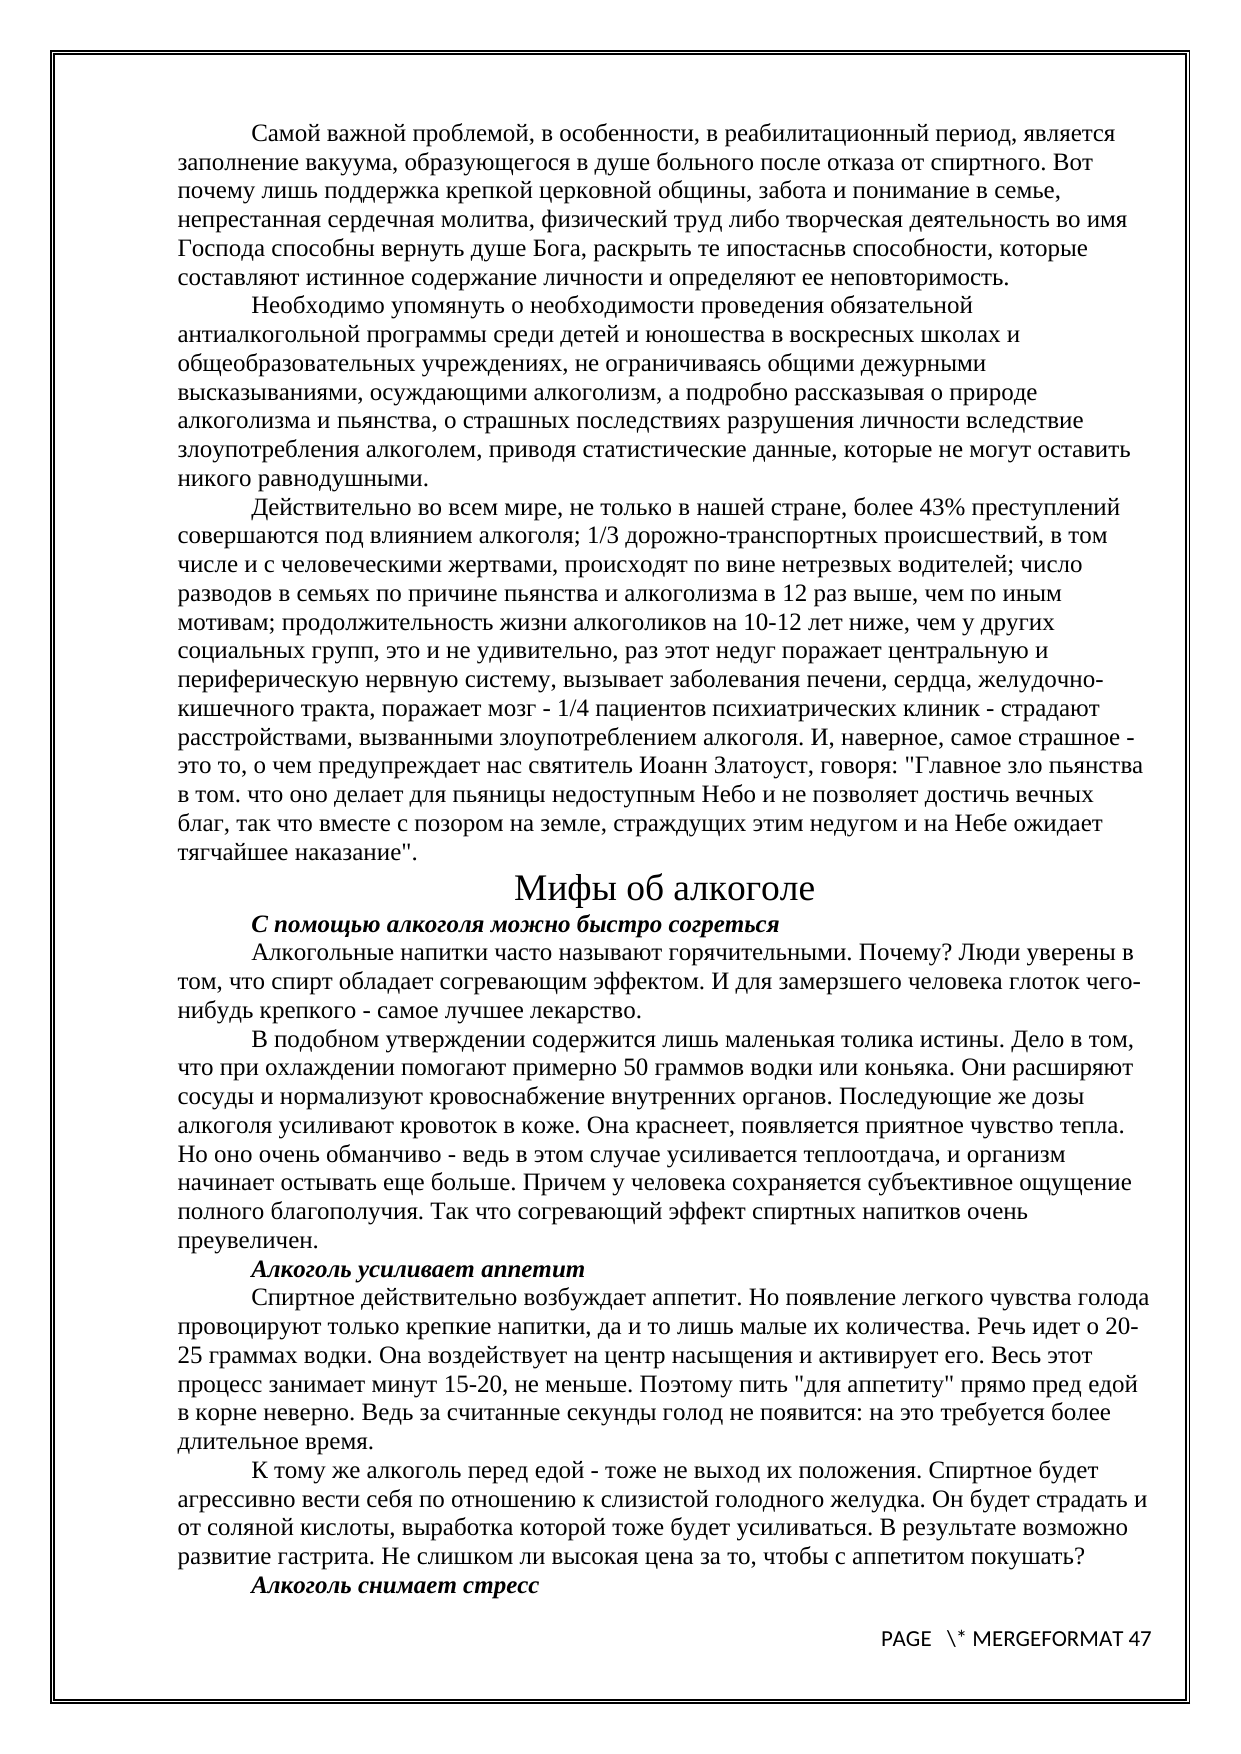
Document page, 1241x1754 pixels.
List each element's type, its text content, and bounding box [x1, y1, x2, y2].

text Мифы об алкоголе [177, 866, 1152, 909]
text В подобном утверждении содержится лишь маленькая толика истины. Дело в том, что при охлаждении помогают примерно 50 граммов водки или коньяка. Они расширяют сосуды и нормализуют кровоснабжение внутренних органов. Последующие же дозы алкоголя усиливают кровоток в коже. Она краснеет, появляется приятное чувство тепла. Но оно очень обманчиво - ведь в этом случае усиливается теплоотдача, и организм начинает остывать еще больше. Причем у человека сохраняется субъективное ощущение полного благополучия. Так что согревающий эффект спиртных напитков очень преувеличен. [177, 1024, 1152, 1254]
text Необходимо упомянуть о необходимости проведения обязательной антиалкогольной программы среди детей и юношества в воскресных школах и общеобразовательных учреждениях, не ограничиваясь общими дежурными высказываниями, осуждающими алкоголизм, а подробно рассказывая о природе алкоголизма и пьянства, о страшных последствиях разрушения личности вследствие злоупотребления алкоголем, приводя статистические данные, которые не могут оставить никого равнодушными. [177, 291, 1152, 492]
text Действительно во всем мире, не только в нашей стране, более 43% преступлений совершаются под влиянием алкоголя; 1/3 дорожно-транспортных происшествий, в том числе и с человеческими жертвами, происходят по вине нетрезвых водителей; число разводов в семьях по причине пьянства и алкоголизма в 12 раз выше, чем по иным мотивам; продолжительность жизни алкоголиков на 10-12 лет ниже, чем у других социальных групп, это и не удивительно, раз этот недуг поражает центральную и периферическую нервную систему, вызывает заболевания печени, сердца, желудочно-кишечного тракта, поражает мозг - 1/4 пациентов психиатрических клиник - страдают расстройствами, вызванными злоупотреблением алкоголя. И, наверное, самое страшное - это то, о чем предупреждает нас святитель Иоанн Златоуст, говоря: "Главное зло пьянства в том. что оно делает для пьяницы недоступным Небо и не позволяет достичь вечных благ, так что вместе с позором на земле, страждущих этим недугом и на Небе ожидает тягчайшее наказание". [177, 492, 1152, 866]
text Спиртное действительно возбуждает аппетит. Но появление легкого чувства голода провоцируют только крепкие напитки, да и то лишь малые их количества. Речь идет о 20-25 граммах водки. Она воздействует на центр насыщения и активирует его. Весь этот процесс занимает минут 15-20, не меньше. Поэтому пить "для аппетиту" прямо пред едой в корне неверно. Ведь за считанные секунды голод не появится: на это требуется более длительное время. [177, 1282, 1152, 1455]
text Алкоголь усиливает аппетит [177, 1254, 1152, 1282]
text Самой важной проблемой, в особенности, в реабилитационный период, является заполнение вакуума, образующегося в душе больного после отказа от спиртного. Вот почему лишь поддержка крепкой церковной общины, забота и понимание в семье, непрестанная сердечная молитва, физический труд либо творческая деятельность во имя Господа способны вернуть душе Бога, раскрыть те ипостасньв способности, которые составляют истинное содержание личности и определяют ее неповторимость. [177, 118, 1152, 291]
text Алкогольные напитки часто называют горячительными. Почему? Люди уверены в том, что спирт обладает согревающим эффектом. И для замерзшего человека глоток чего-нибудь крепкого - самое лучшее лекарство. [177, 937, 1152, 1024]
text Алкоголь снимает стресс [177, 1570, 1152, 1599]
text С помощью алкоголя можно быстро согреться [177, 909, 1152, 937]
text К тому же алкоголь перед едой - тоже не выход их положения. Спиртное будет агрессивно вести себя по отношению к слизистой голодного желудка. Он будет страдать и от соляной кислоты, выработка которой тоже будет усиливаться. В результате возможно развитие гастрита. Не слишком ли высокая цена за то, чтобы с аппетитом покушать? [177, 1455, 1152, 1570]
